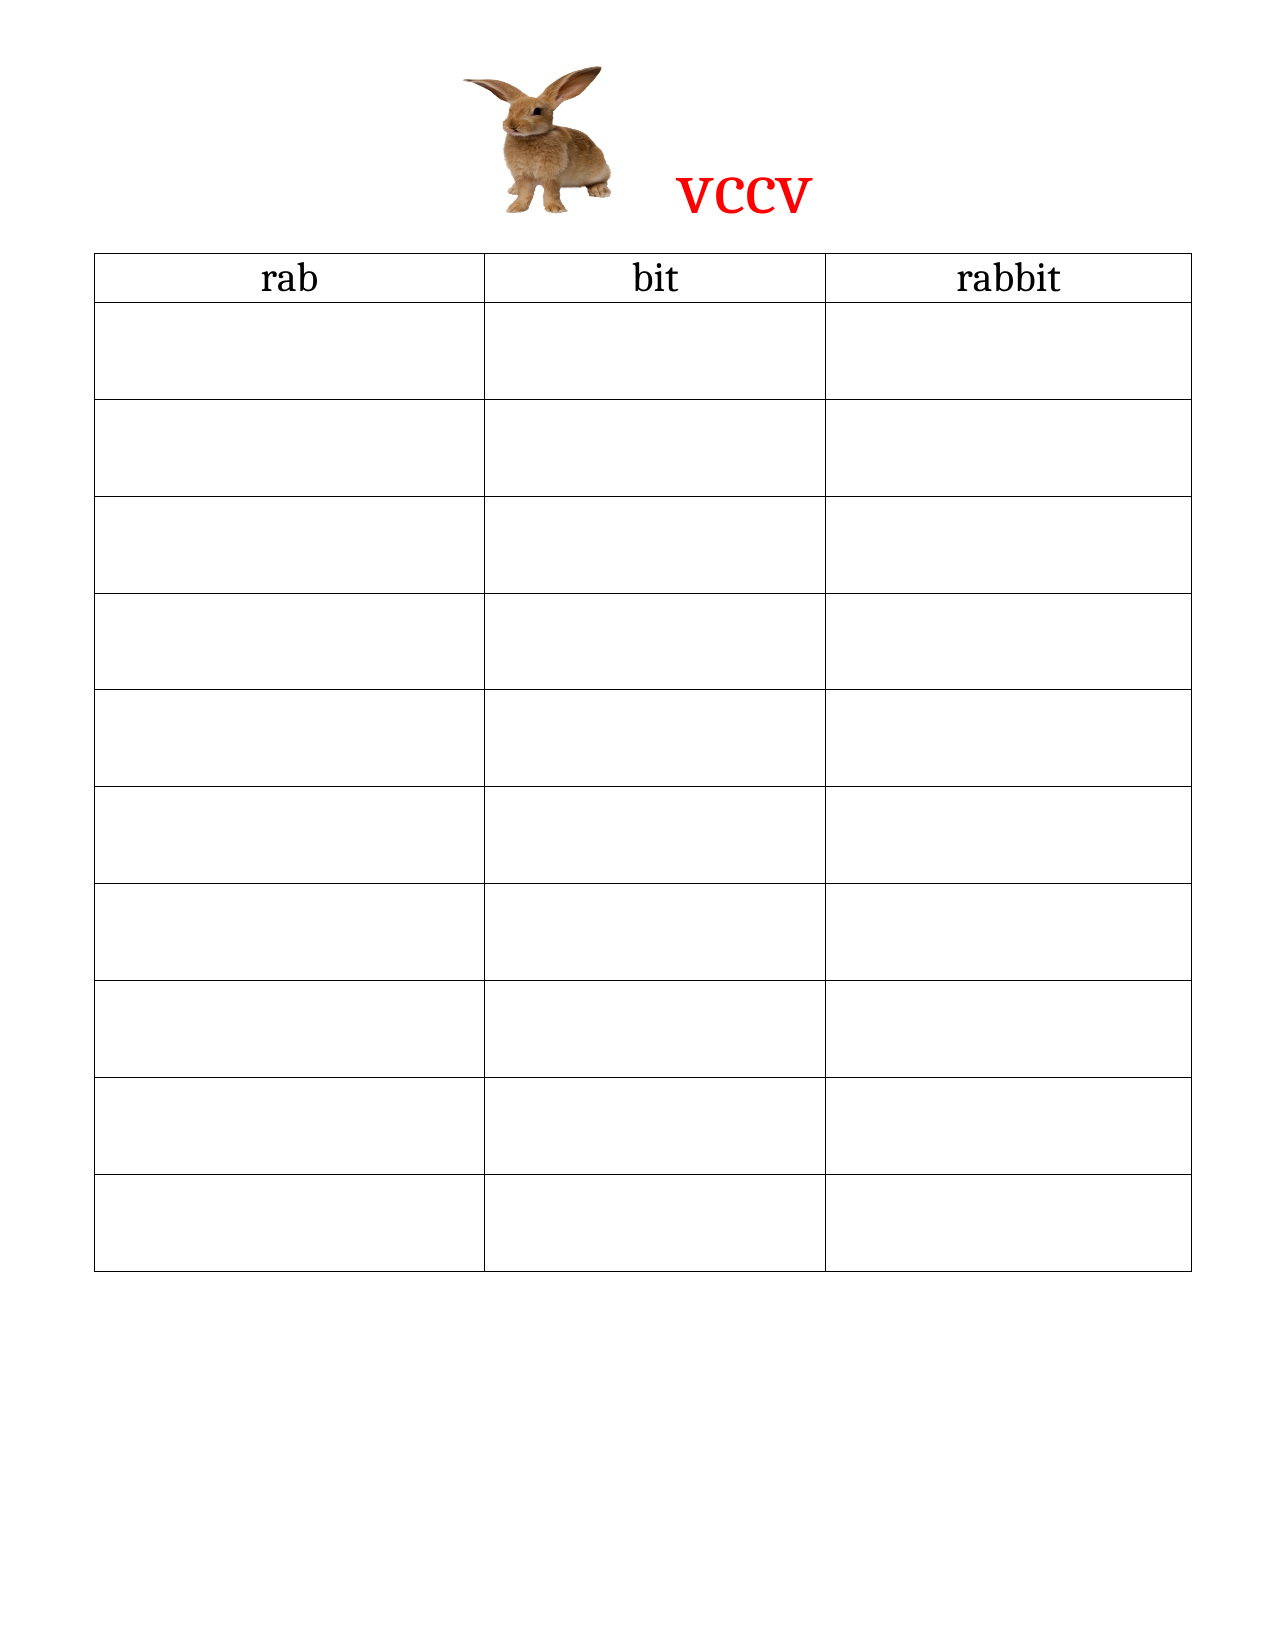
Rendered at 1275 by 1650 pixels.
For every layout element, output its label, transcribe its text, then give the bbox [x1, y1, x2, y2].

table_cell [95, 981, 484, 1077]
table_header rab [95, 254, 484, 302]
table_cell [485, 1078, 825, 1174]
table_cell [485, 497, 825, 592]
table_cell [95, 497, 484, 592]
table_cell [485, 303, 825, 399]
table_cell [826, 594, 1191, 689]
table_cell [95, 303, 484, 399]
table_cell [826, 400, 1191, 496]
table_cell [826, 884, 1191, 980]
table_cell [485, 400, 825, 496]
table_cell [826, 1175, 1191, 1271]
table_cell [826, 787, 1191, 883]
table_cell [485, 981, 825, 1077]
table_header bit [485, 254, 825, 302]
table_cell [95, 690, 484, 786]
table_cell [485, 690, 825, 786]
table_cell [826, 303, 1191, 399]
table_cell [826, 981, 1191, 1077]
table_cell [826, 497, 1191, 592]
table_header rabbit [826, 254, 1191, 302]
picture [462, 65, 613, 214]
table_cell [95, 787, 484, 883]
table_cell [485, 594, 825, 689]
table_cell [95, 1078, 484, 1174]
table_cell [485, 1175, 825, 1271]
table_cell [826, 1078, 1191, 1174]
table_cell [95, 884, 484, 980]
table_cell [95, 1175, 484, 1271]
table_cell [826, 690, 1191, 786]
table_cell [485, 884, 825, 980]
table_cell [485, 787, 825, 883]
text vccv [187, 66, 1087, 232]
table_cell [95, 400, 484, 496]
table_cell [95, 594, 484, 689]
